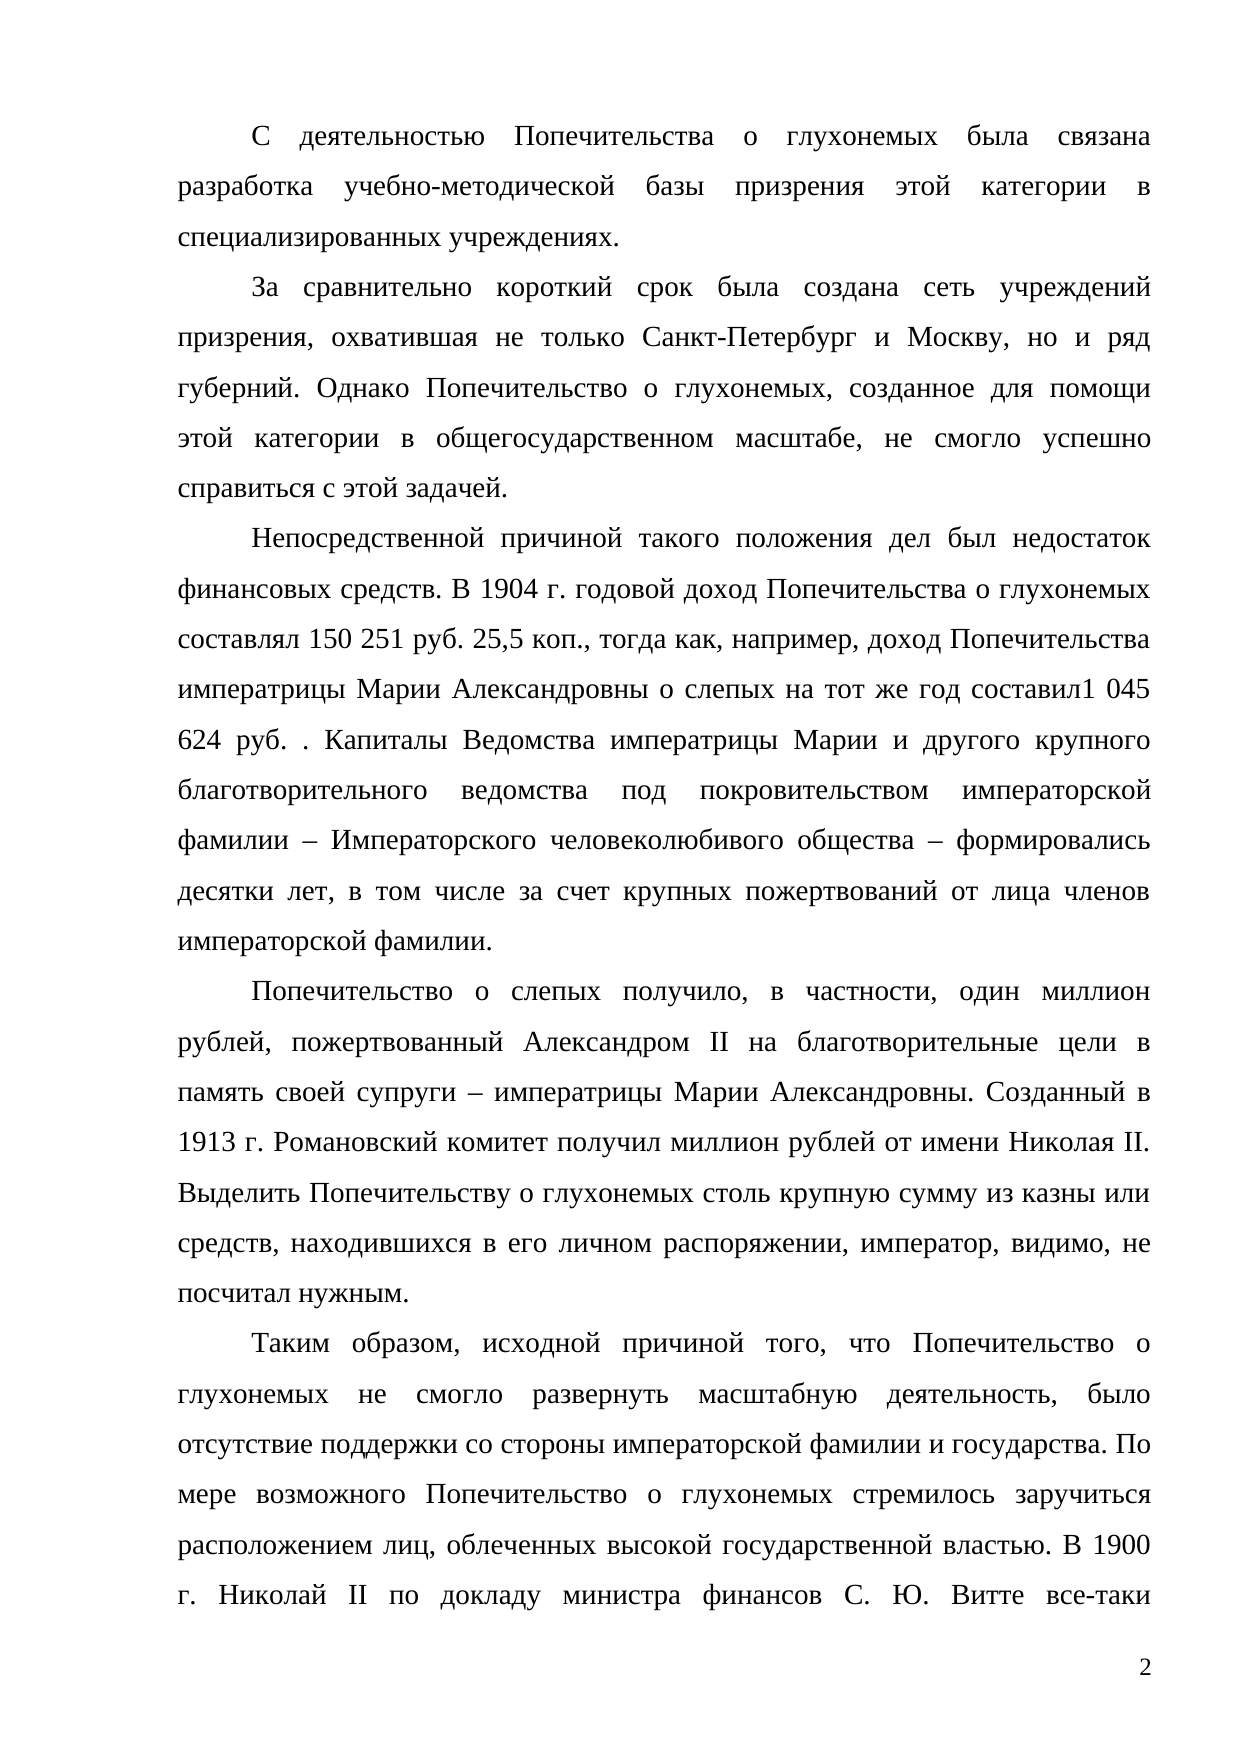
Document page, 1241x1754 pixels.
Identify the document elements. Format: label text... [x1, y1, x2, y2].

text С деятельностью Попечительства о глухонемых была связана разработка учебно-методической базы призрения этой категории в специализированных учреждениях. [177, 118, 1152, 252]
text Попечительство о слепых получило, в частности, один миллион рублей, пожертвованный Александром II на благотворительные цели в память своей супруги – императрицы Марии Александровны. Созданный в . Романовский комитет получил миллион рублей от имени Николая II. Выделить Попечительству о глухонемых столь крупную сумму из казны или средств, находившихся в его личном распоряжении, император, видимо, не посчитал нужным. [177, 973, 1152, 1309]
text За сравнительно короткий срок была создана сеть учреждений призрения, охватившая не только Санкт-Петербург и Москву, но и ряд губерний. Однако Попечительство о глухонемых, созданное для помощи этой категории в общегосударственном масштабе, не смогло успешно справиться с этой задачей. [177, 269, 1152, 504]
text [177, 1326, 1152, 1611]
text Непосредственной причиной такого положения дел был недостаток финансовых средств. В . годовой доход Попечительства о глухонемых составлял 150 251 руб. 25,5 коп., тогда как, например, доход Попечительства императрицы Марии Александровны о слепых на тот же год составил1 045 624 руб. . Капиталы Ведомства императрицы Марии и другого крупного благотворительного ведомства под покровительством императорской фамилии – Императорского человеколюбивого общества – формировались десятки лет, в том числе за счет крупных пожертвований от лица членов императорской фамилии. [177, 521, 1152, 957]
